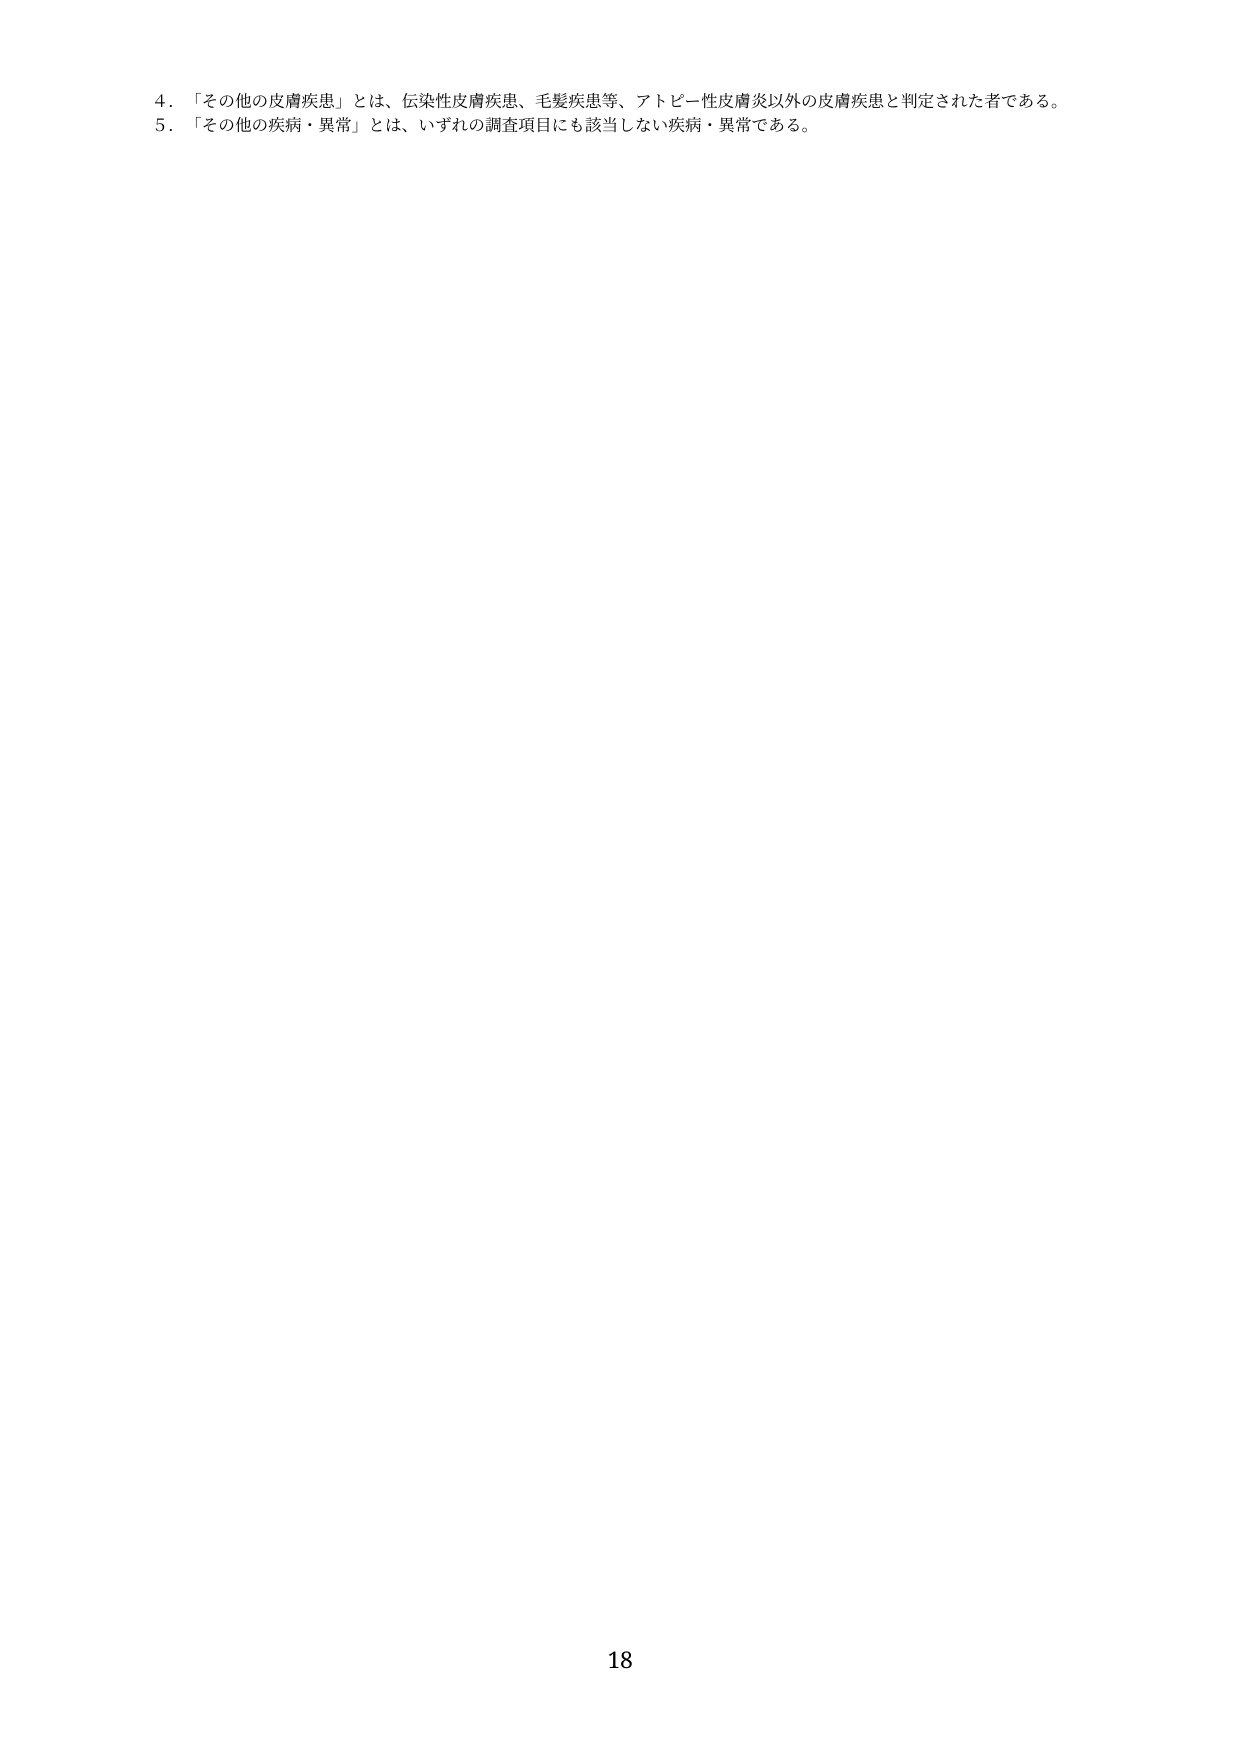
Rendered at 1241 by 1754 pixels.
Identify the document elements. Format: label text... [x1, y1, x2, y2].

text ５．「その他の疾病・異常」とは、いずれの調査項目にも該当しない疾病・異常である。 [118, 113, 1122, 137]
text ４．「その他の皮膚疾患」とは、伝染性皮膚疾患、毛髪疾患等、アトピー性皮膚炎以外の皮膚疾患と判定された者である。 [118, 89, 1122, 113]
